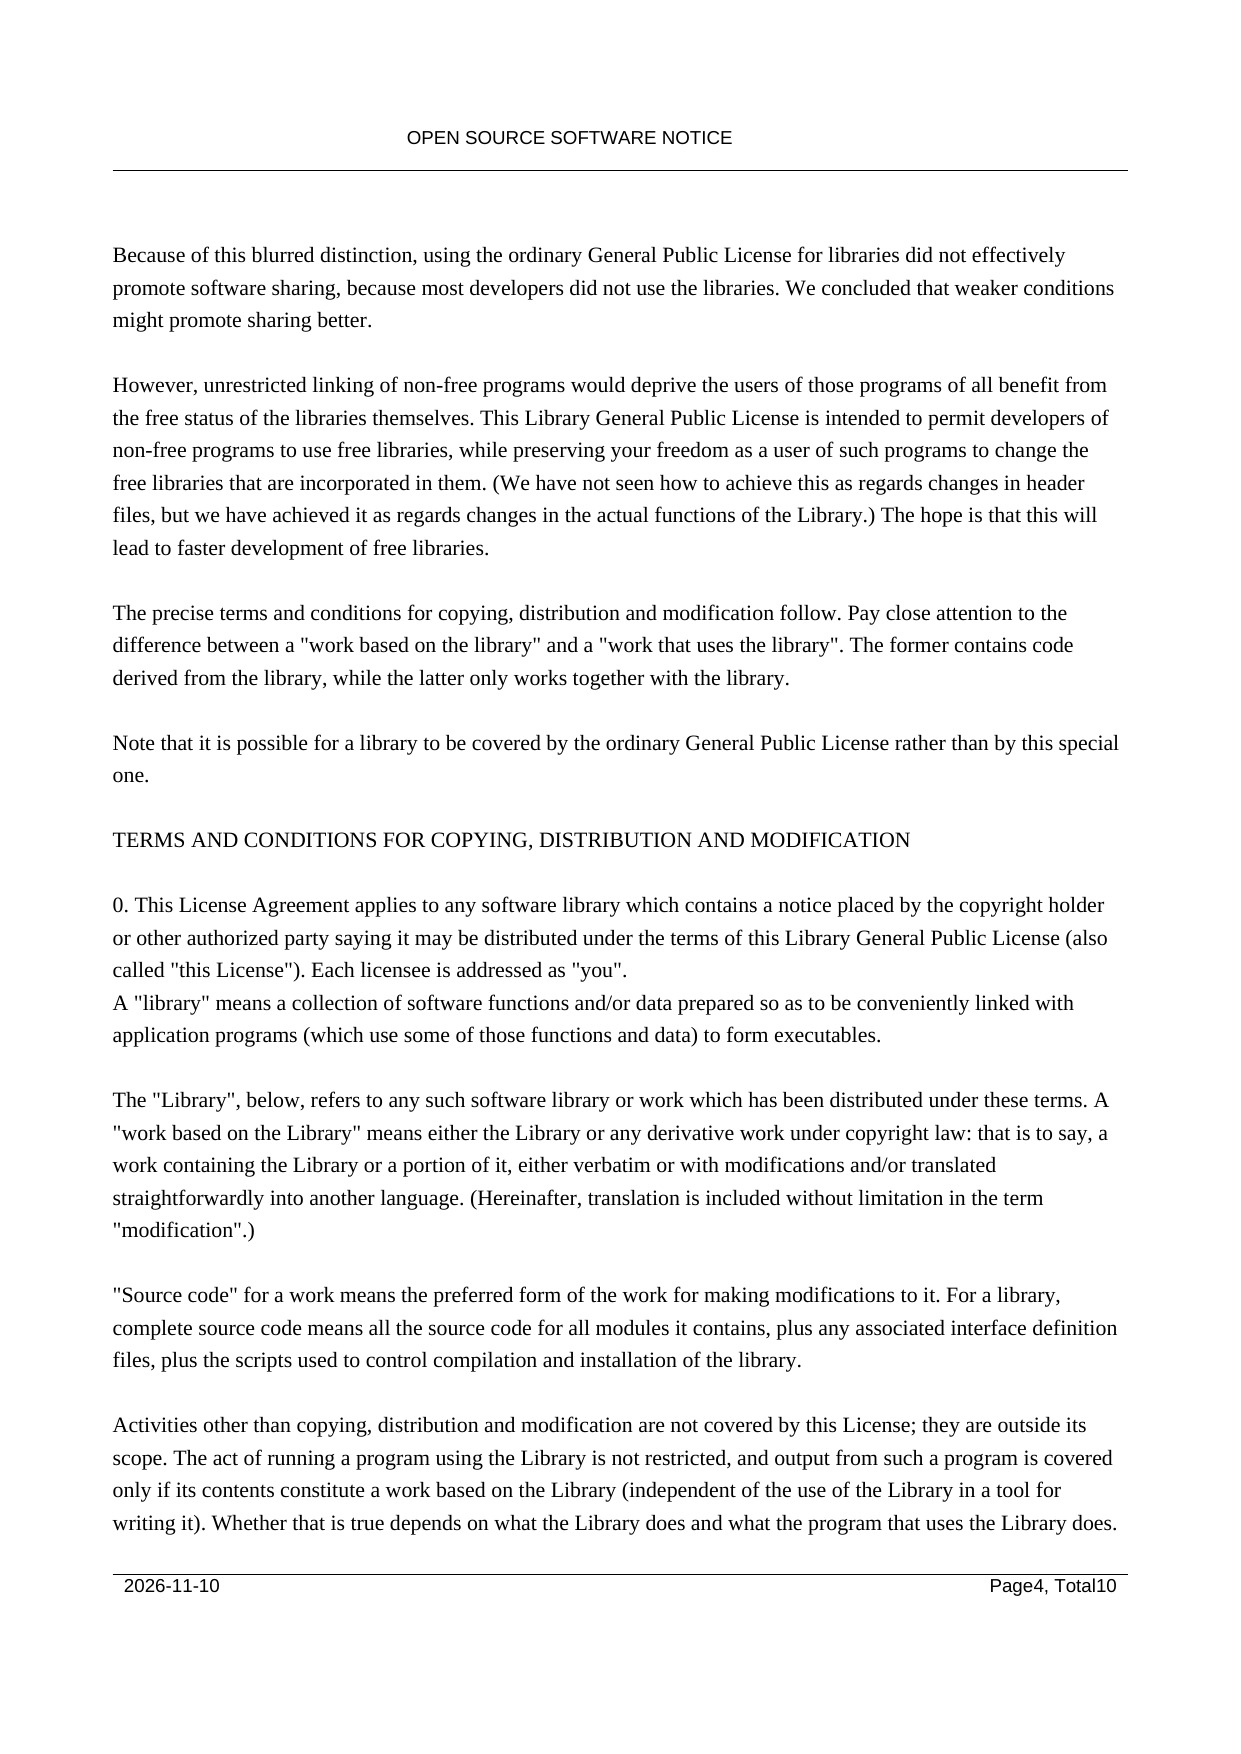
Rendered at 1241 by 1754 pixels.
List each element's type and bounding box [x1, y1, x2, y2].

text [112, 206, 1128, 1539]
